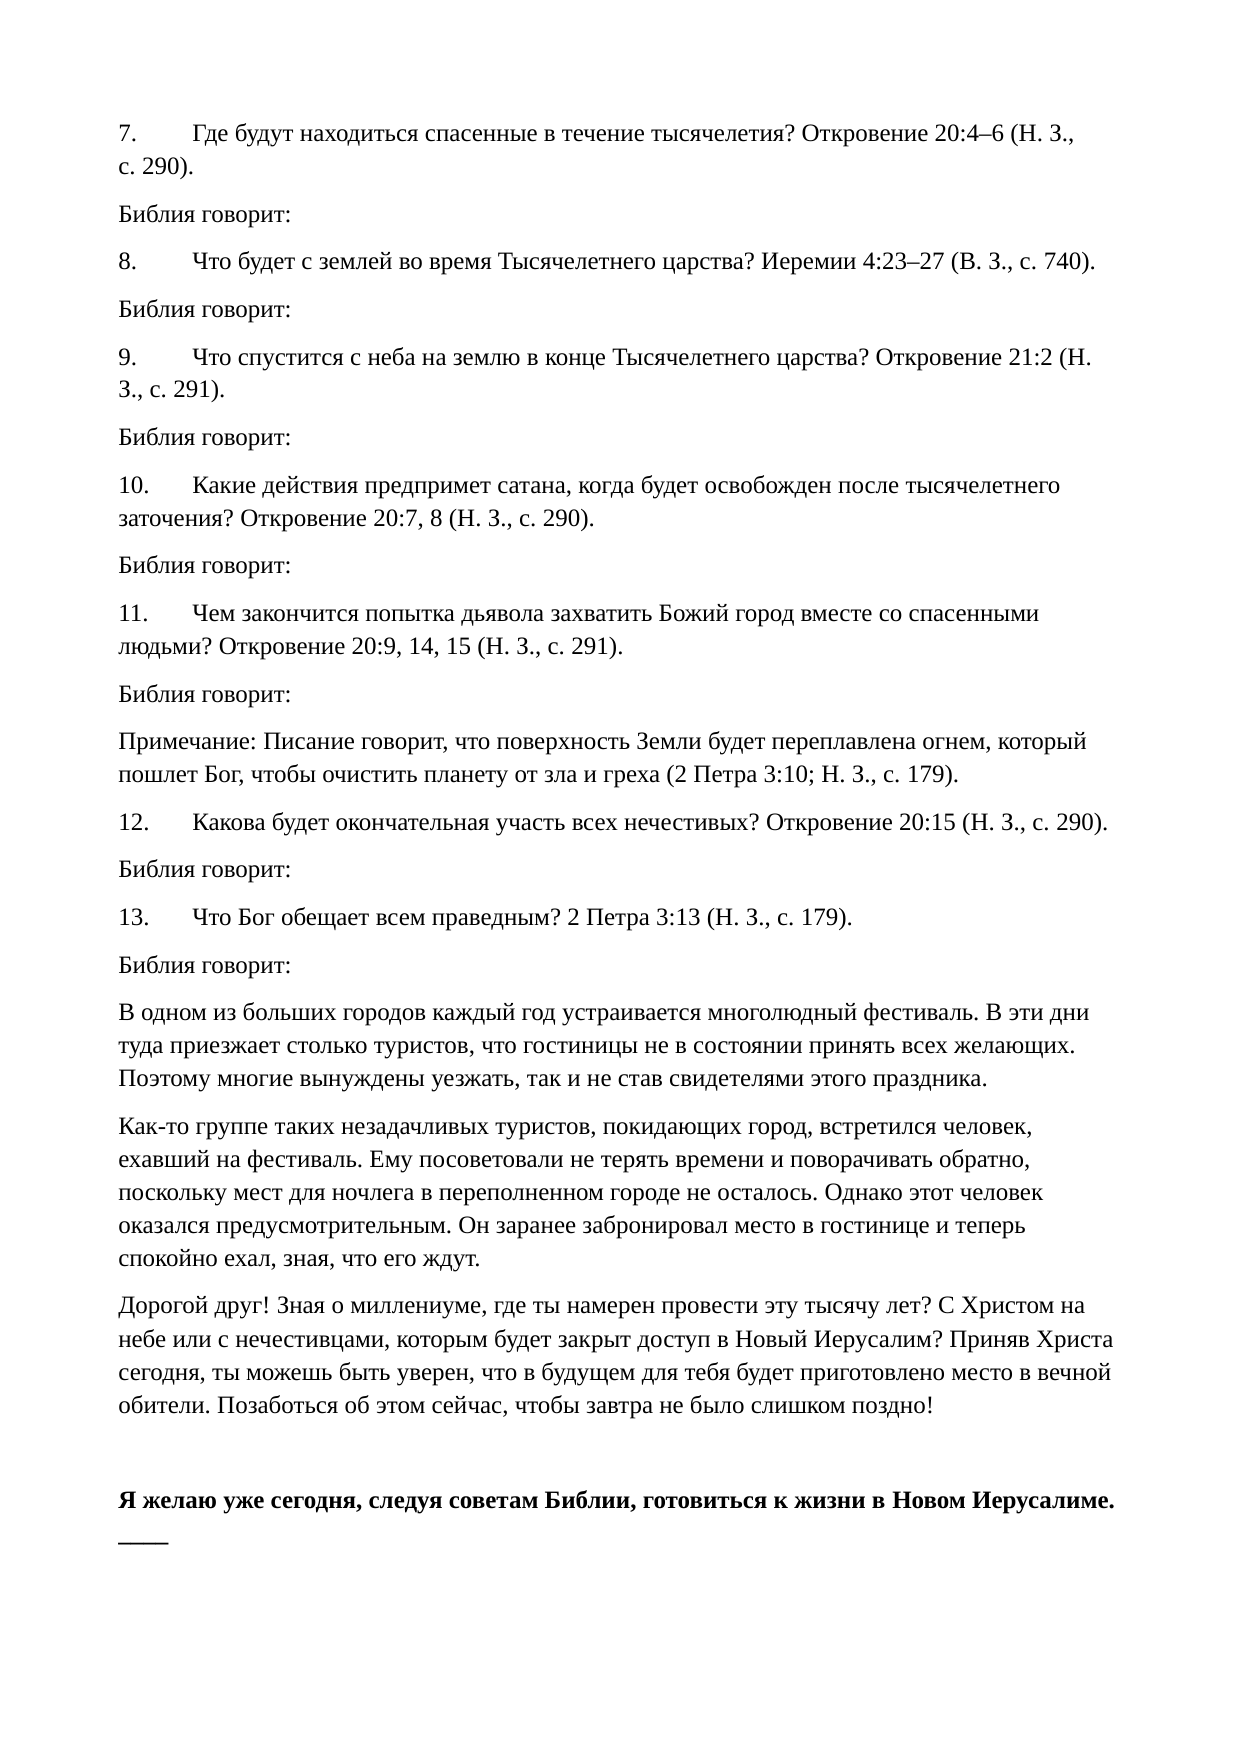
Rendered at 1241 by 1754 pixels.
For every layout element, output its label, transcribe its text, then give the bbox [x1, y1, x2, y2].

text 10. Какие действия предпримет сатана, когда будет освобожден после тысячелетнего заточения? Откровение 20:7, 8 (Н. З., с. 290). [118, 470, 1122, 532]
text 7. Где будут находиться спасенные в течение тысячелетия? Откровение 20:4–6 (Н. З., с. 290). [118, 118, 1122, 180]
text Библия говорит: [118, 679, 1122, 707]
text Библия говорит: [118, 550, 1122, 579]
text Библия говорит: [118, 199, 1122, 227]
text Дорогой друг! Зная о миллениуме, где ты намерен провести эту тысячу лет? С Христом на небе или с нечестивцами, которым будет закрыт доступ в Новый Иерусалим? Приняв Христа сегодня, ты можешь быть уверен, что в будущем для тебя будет приготовлено место в вечной обители. Позаботься об этом сейчас, чтобы завтра не было слишком поздно! [118, 1291, 1122, 1418]
text 12. Какова будет окончательная участь всех нечестивых? Откровение 20:15 (Н. З., с. 290). [118, 807, 1122, 836]
text 11. Чем закончится попытка дьявола захватить Божий город вместе со спасенными людьми? Откровение 20:9, 14, 15 (Н. З., с. 291). [118, 598, 1122, 660]
text 13. Что Бог обещает всем праведным? 2 Петра 3:13 (Н. З., с. 179). [118, 902, 1122, 931]
text Примечание: Писание говорит, что поверхность Земли будет переплавлена огнем, который пошлет Бог, чтобы очистить планету от зла и греха (2 Петра 3:10; Н. З., с. 179). [118, 726, 1122, 788]
text Библия говорит: [118, 294, 1122, 323]
text 9. Что спустится с неба на землю в конце Тысячелетнего царства? Откровение 21:2 (Н. З., с. 291). [118, 342, 1122, 403]
text В одном из больших городов каждый год устраивается многолюдный фестиваль. В эти дни туда приезжает столько туристов, что гостиницы не в состоянии принять всех желающих. Поэтому многие вынуждены уезжать, так и не став свидетелями этого праздника. [118, 997, 1122, 1092]
text Библия говорит: [118, 422, 1122, 451]
text 8. Что будет с землей во время Тысячелетнего царства? Иеремии 4:23–27 (В. З., с. 740). [118, 246, 1122, 275]
text Я желаю уже сегодня, следуя советам Библии, готовиться к жизни в Новом Иерусалиме. ____ [118, 1485, 1122, 1547]
text Как-то группе таких незадачливых туристов, покидающих город, встретился человек, ехавший на фестиваль. Ему посоветовали не терять времени и поворачивать обратно, поскольку мест для ночлега в переполненном городе не осталось. Однако этот человек оказался предусмотрительным. Он заранее забронировал место в гостинице и теперь спокойно ехал, зная, что его ждут. [118, 1111, 1122, 1272]
text Библия говорит: [118, 854, 1122, 883]
text Библия говорит: [118, 950, 1122, 978]
